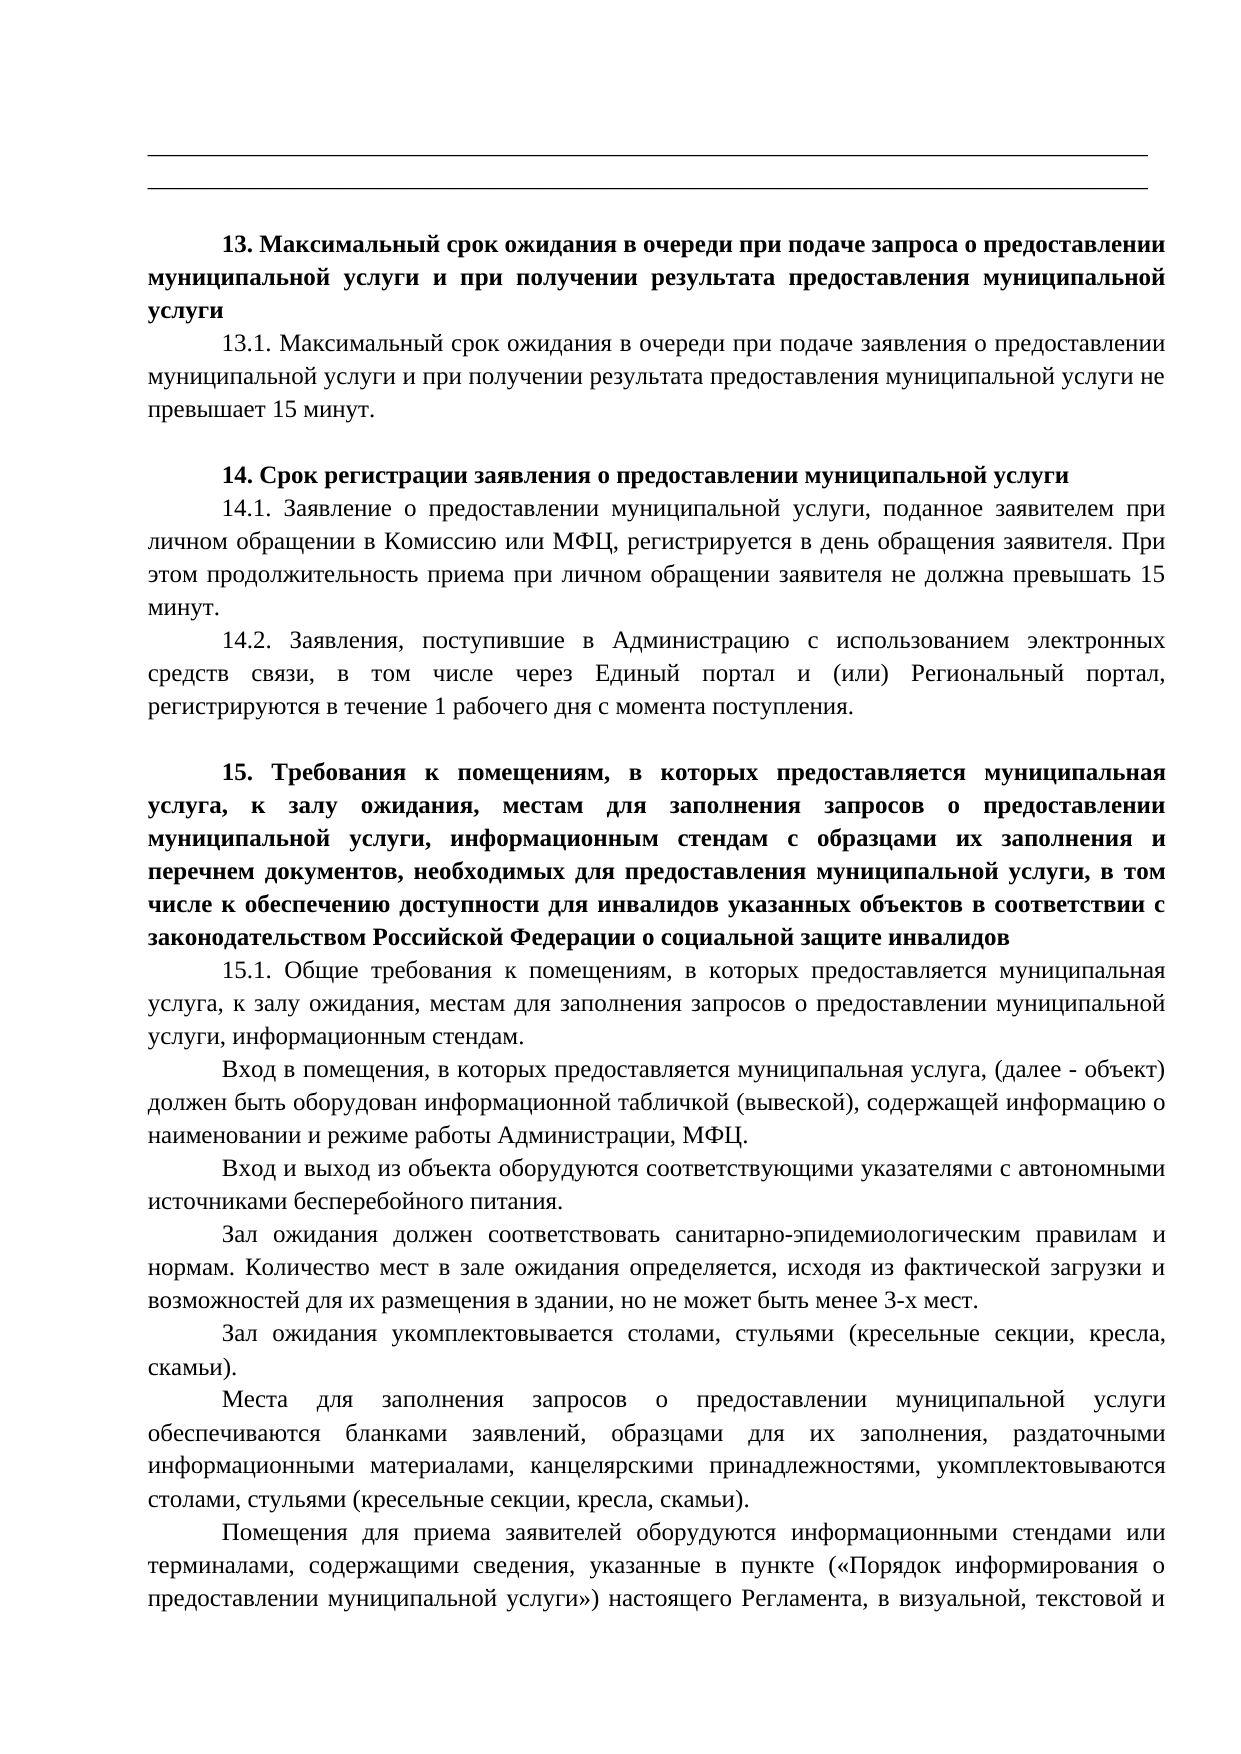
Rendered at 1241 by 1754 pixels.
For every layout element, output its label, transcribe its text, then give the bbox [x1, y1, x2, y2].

text Вход в помещения, в которых предоставляется муниципальная услуга, (далее - объект) должен быть оборудован информационной табличкой (вывеской), содержащей информацию о наименовании и режиме работы Администрации, МФЦ. [148, 1054, 1167, 1149]
text Места для заполнения запросов о предоставлении муниципальной услуги обеспечиваются бланками заявлений, образцами для их заполнения, раздаточными информационными материалами, канцелярскими принадлежностями, укомплектовываются столами, стульями (кресельные секции, кресла, скамьи). [148, 1384, 1167, 1512]
text Зал ожидания должен соответствовать санитарно-эпидемиологическим правилам и нормам. Количество мест в зале ожидания определяется, исходя из фактической загрузки и возможностей для их размещения в здании, но не может быть менее 3-х мест. [148, 1219, 1167, 1314]
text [148, 1517, 1167, 1611]
text Зал ожидания укомплектовывается столами, стульями (кресельные секции, кресла, скамьи). [148, 1318, 1167, 1380]
text 14. Срок регистрации заявления о предоставлении муниципальной услуги [148, 460, 1167, 489]
text 14.2. Заявления, поступившие в Администрацию с использованием электронных средств связи, в том числе через Единый портал и (или) Региональный портал, регистрируются в течение 1 рабочего дня с момента поступления. [148, 625, 1167, 720]
text 14.1. Заявление о предоставлении муниципальной услуги, поданное заявителем при личном обращении в Комиссию или МФЦ, регистрируется в день обращения заявителя. При этом продолжительность приема при личном обращении заявителя не должна превышать 15 минут. [148, 493, 1167, 621]
text Вход и выход из объекта оборудуются соответствующими указателями с автономными источниками бесперебойного питания. [148, 1153, 1167, 1215]
text 13.1. Максимальный срок ожидания в очереди при подаче заявления о предоставлении муниципальной услуги и при получении результата предоставления муниципальной услуги не превышает 15 минут. [148, 328, 1167, 423]
text 15.1. Общие требования к помещениям, в которых предоставляется муниципальная услуга, к залу ожидания, местам для заполнения запросов о предоставлении муниципальной услуги, информационным стендам. [148, 955, 1167, 1050]
text ________________________________________________________________________________ [148, 130, 1167, 158]
text 13. Максимальный срок ожидания в очереди при подаче запроса о предоставлении муниципальной услуги и при получении результата предоставления муниципальной услуги [148, 229, 1167, 324]
text ________________________________________________________________________________ [148, 163, 1167, 192]
text 15. Требования к помещениям, в которых предоставляется муниципальная услуга, к залу ожидания, местам для заполнения запросов о предоставлении муниципальной услуги, информационным стендам с образцами их заполнения и перечнем документов, необходимых для предоставления муниципальной услуги, в том числе к обеспечению доступности для инвалидов указанных объектов в соответствии с законодательством Российской Федерации о социальной защите инвалидов [148, 757, 1167, 951]
